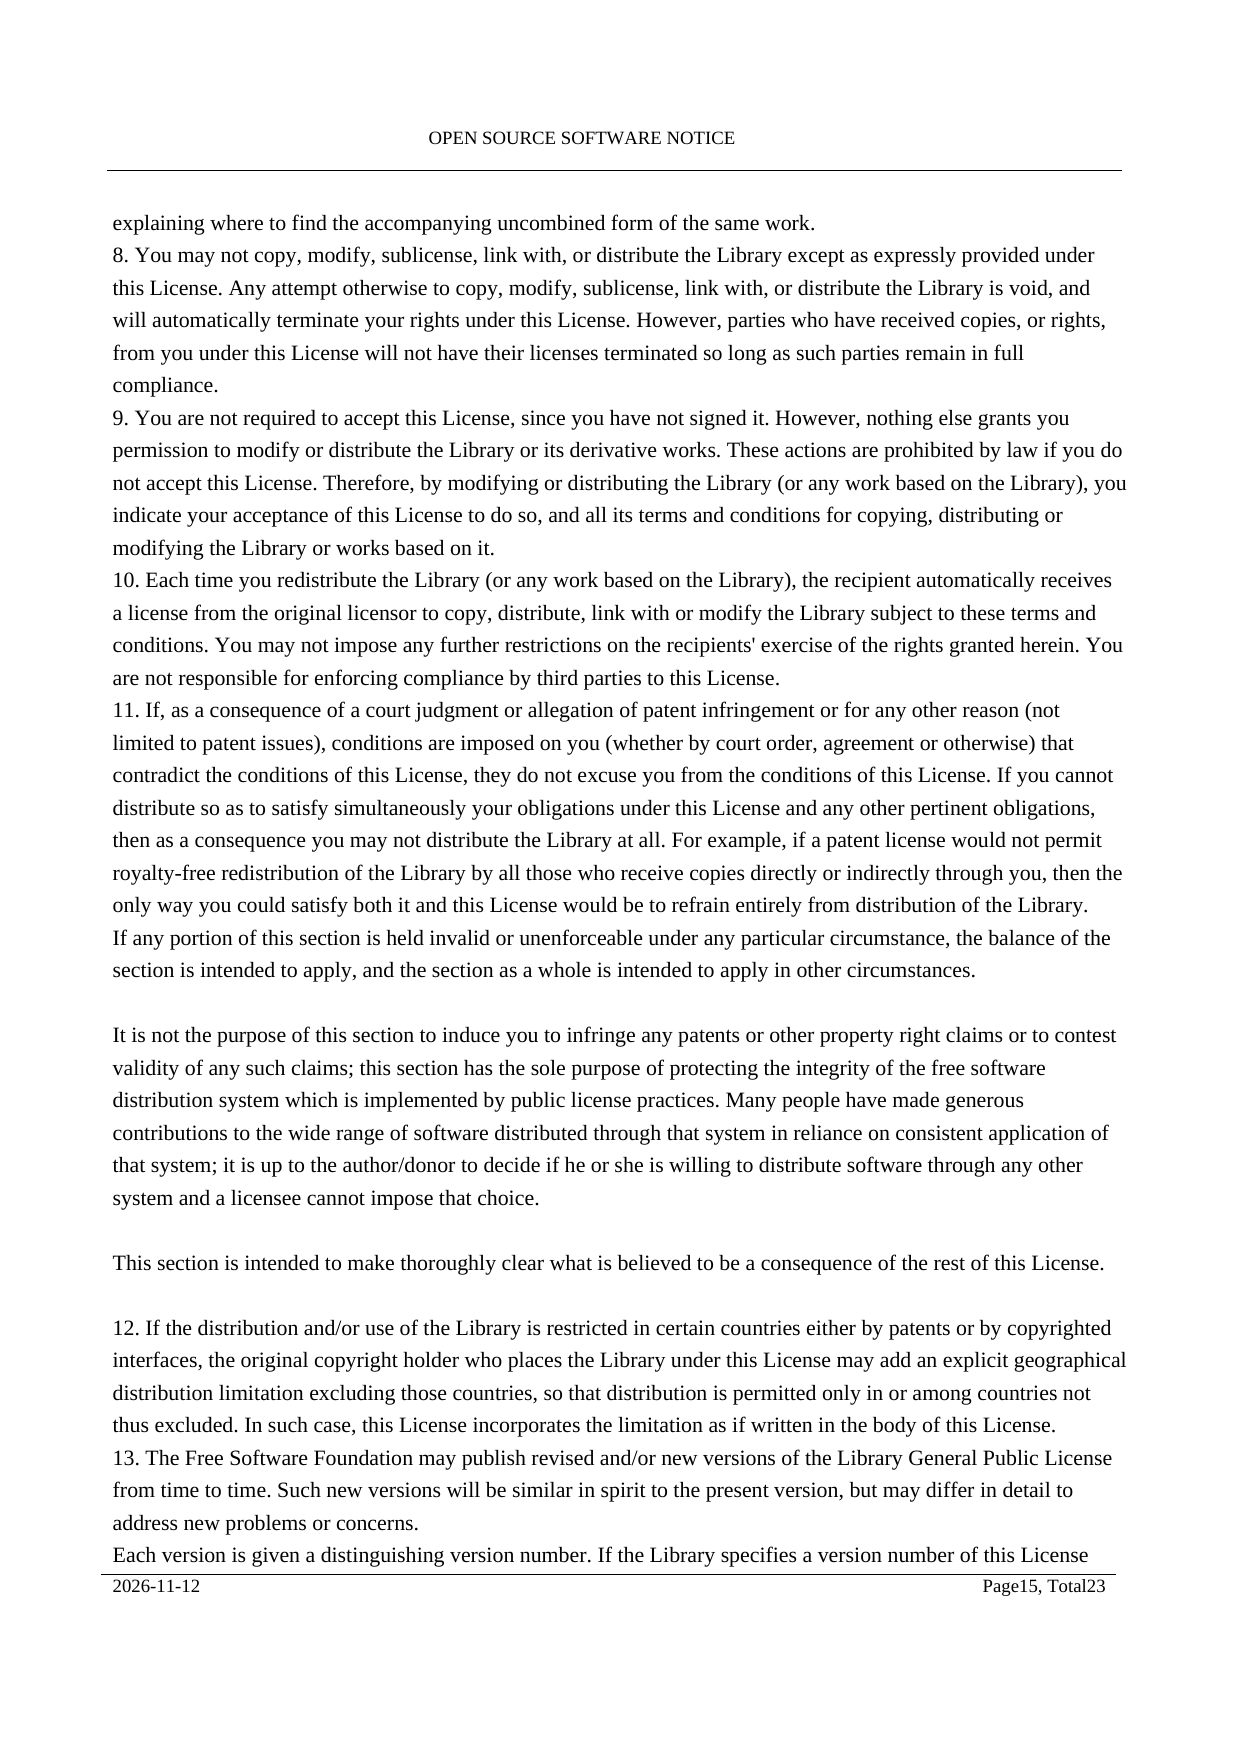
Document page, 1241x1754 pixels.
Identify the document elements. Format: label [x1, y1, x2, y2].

text [112, 206, 1128, 1571]
